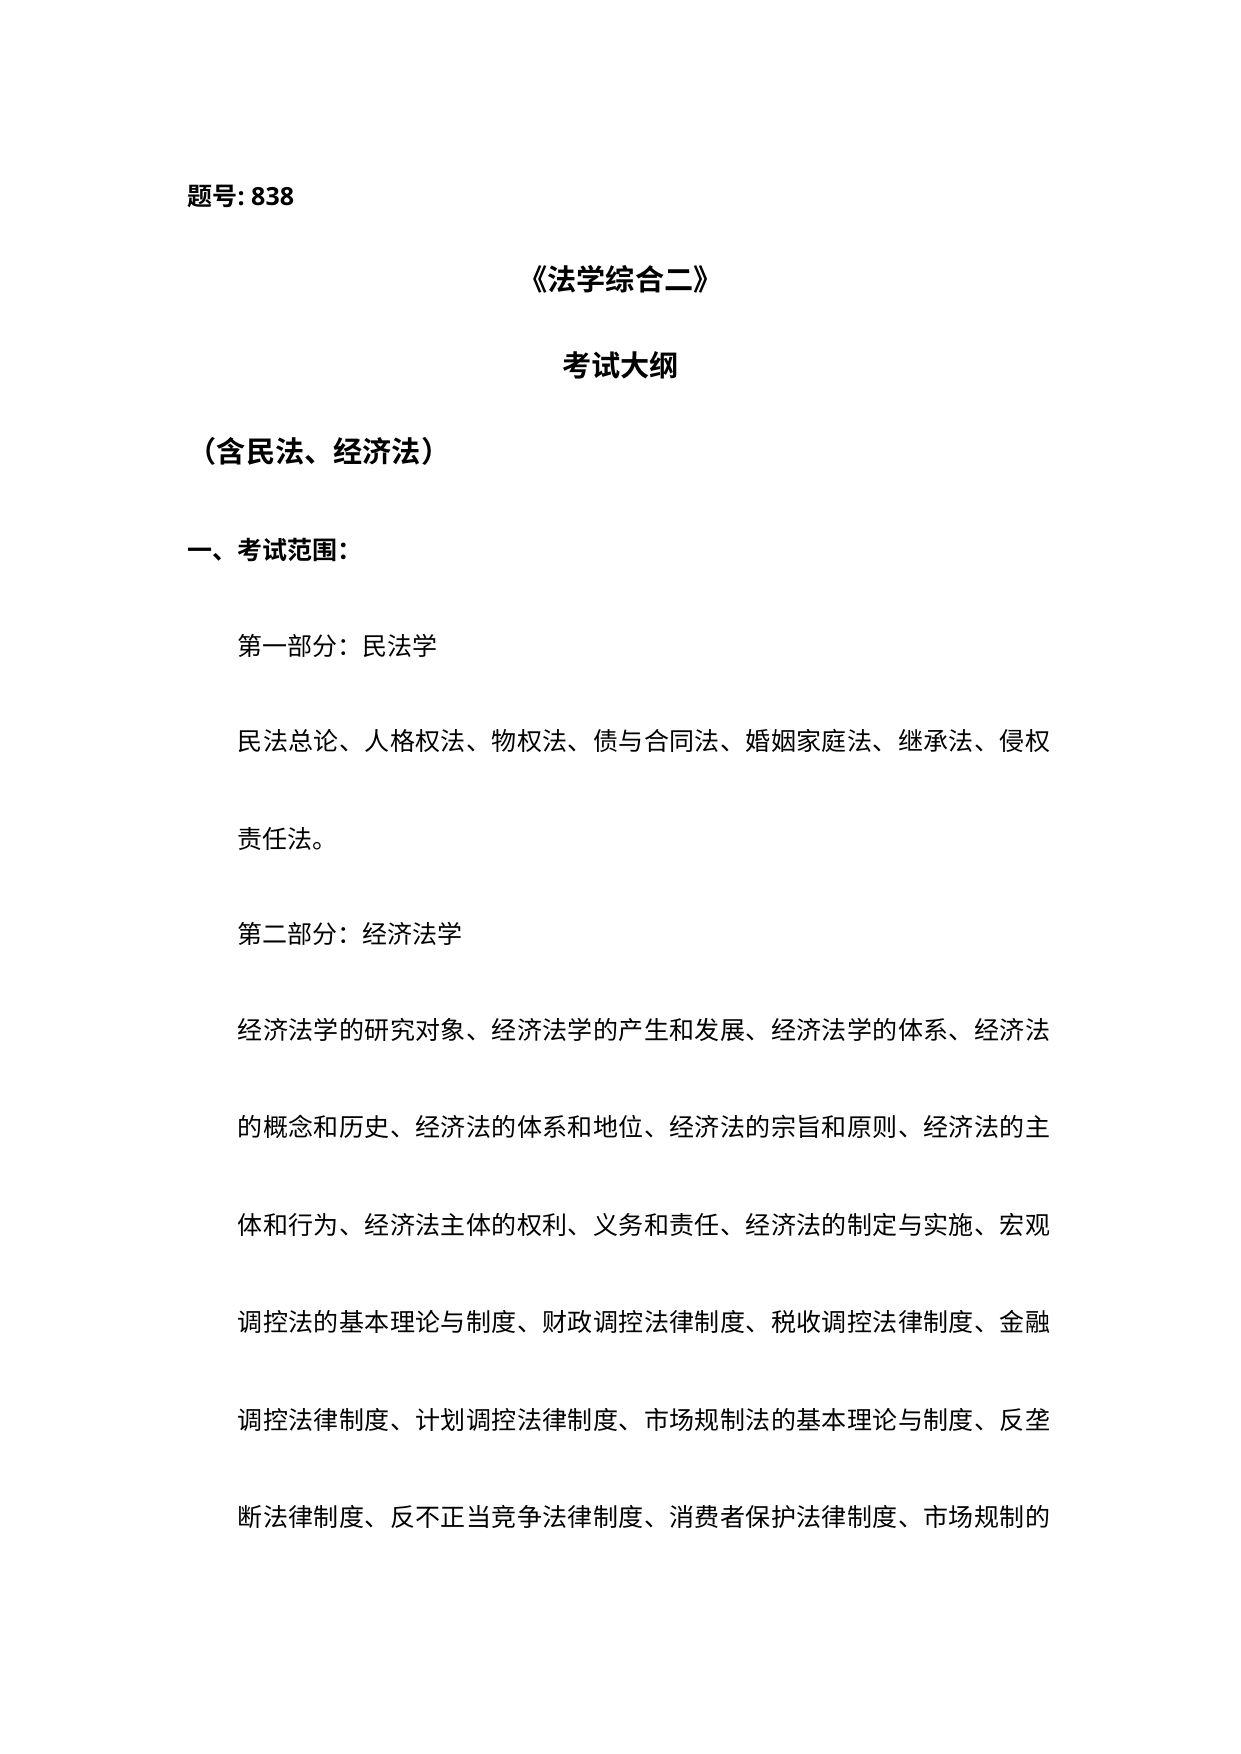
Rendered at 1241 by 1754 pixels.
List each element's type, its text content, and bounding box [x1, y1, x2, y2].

text 题号: 838 [187, 162, 1053, 227]
text 一、考试范围： [187, 516, 1053, 581]
text 《法学综合二》 [187, 245, 1053, 310]
text 第二部分：经济法学 [237, 900, 1053, 965]
text （含民法、经济法） [187, 417, 1053, 482]
text 考试大纲 [187, 331, 1053, 396]
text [237, 996, 1053, 1548]
text 民法总论、人格权法、物权法、债与合同法、婚姻家庭法、继承法、侵权责任法。 [237, 707, 1053, 870]
text 第一部分：民法学 [237, 612, 1053, 677]
